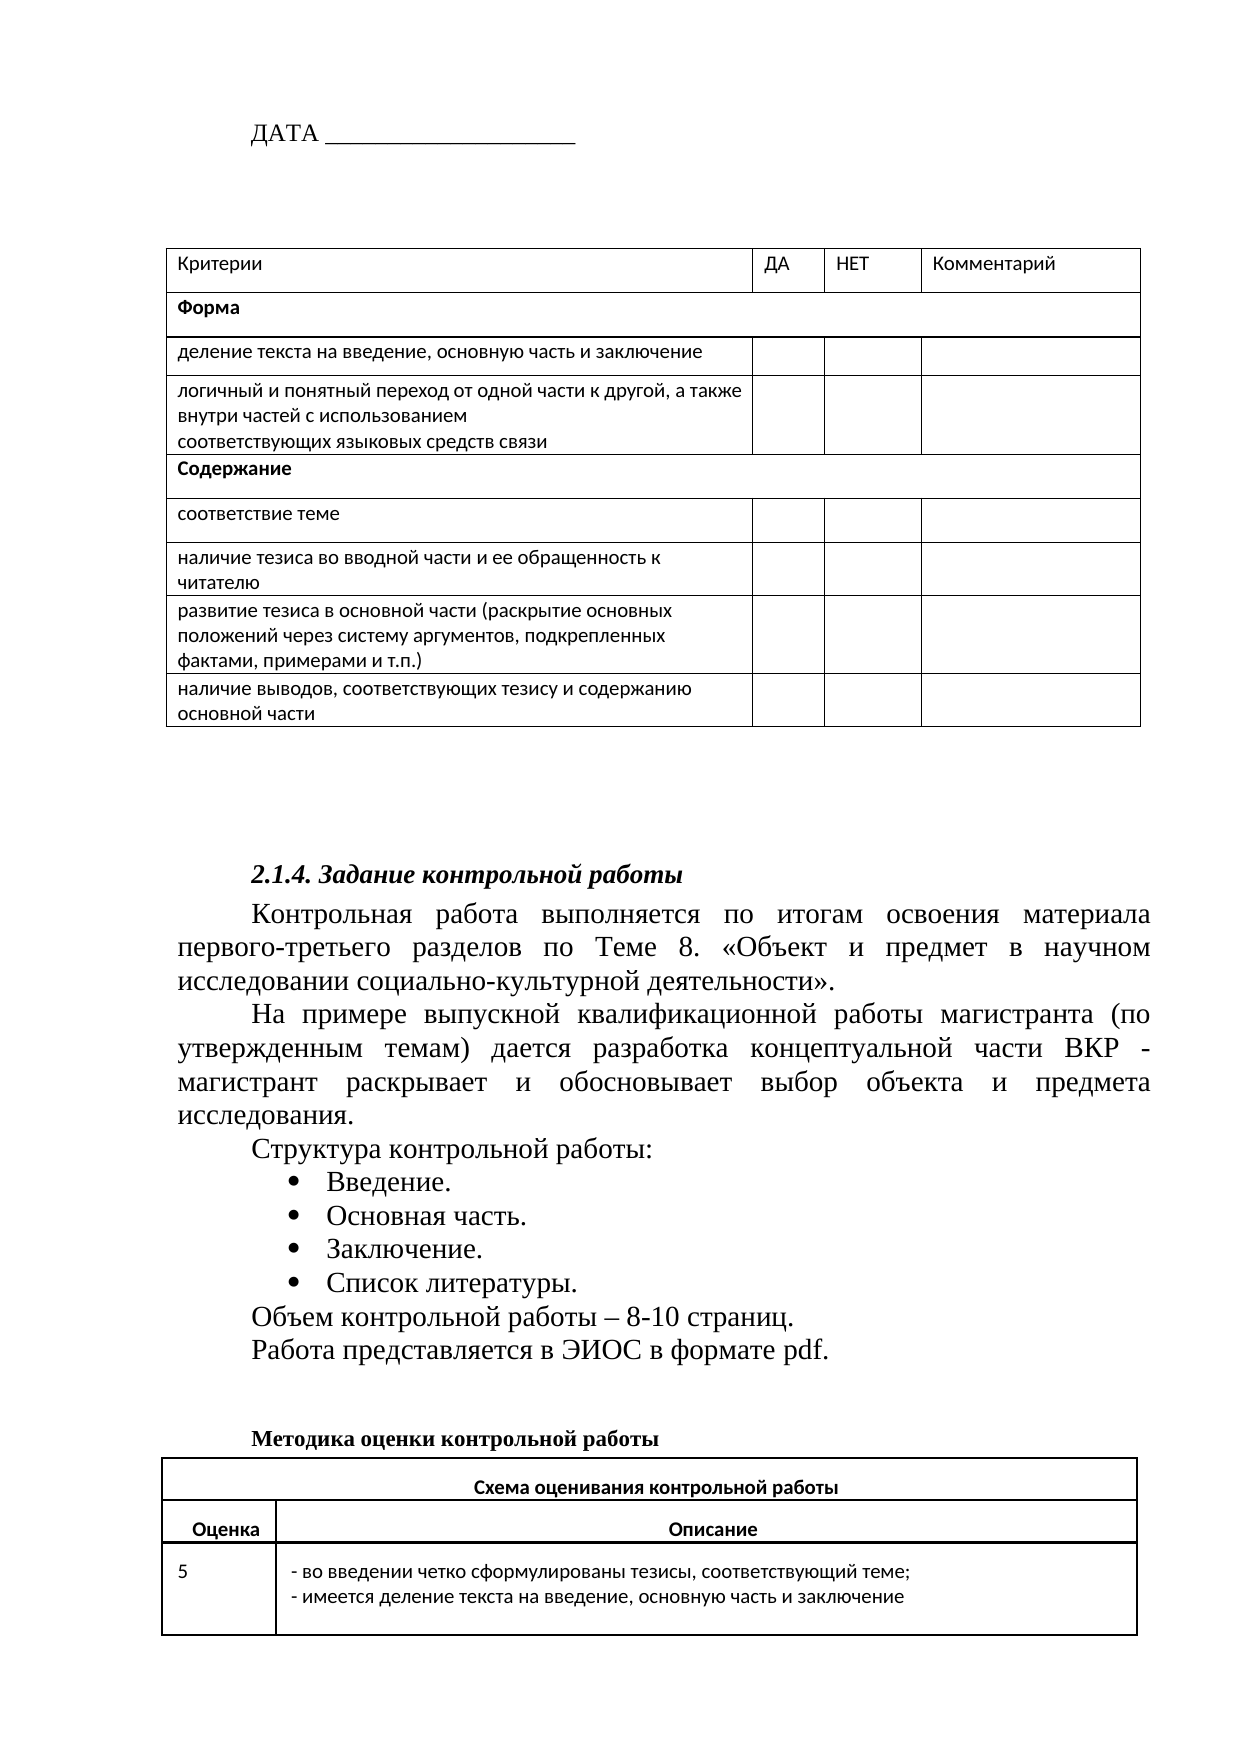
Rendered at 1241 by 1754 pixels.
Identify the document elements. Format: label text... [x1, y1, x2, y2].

table_cell Форма [167, 293, 1140, 336]
table_cell Содержание [167, 455, 1140, 498]
table_header ДА [753, 249, 824, 292]
table_cell [922, 596, 1140, 673]
table_cell [922, 376, 1140, 453]
text ДАТА ____________________ [177, 118, 1145, 147]
table_header Схема оценивания контрольной работы [163, 1459, 1136, 1499]
table_cell [753, 376, 824, 453]
table_cell [753, 596, 824, 673]
table_cell [825, 543, 921, 595]
table_cell соответствие теме [167, 499, 752, 542]
table_cell [753, 499, 824, 542]
table_cell логичный и понятный переход от одной части к другой, а также внутри частей с использованием соответствующих языковых средств связи [167, 376, 752, 453]
table_header НЕТ [825, 249, 921, 292]
table_cell 5 [163, 1544, 275, 1634]
list Основная часть. [288, 1198, 1152, 1232]
text Структура контрольной работы: [177, 1131, 1152, 1164]
table_cell Оценка [163, 1501, 275, 1541]
table_cell развитие тезиса в основной части (раскрытие основных положений через систему аргументов, подкрепленных фактами, примерами и т.п.) [167, 596, 752, 673]
table_cell [922, 674, 1140, 726]
table_cell [922, 543, 1140, 595]
table_cell [922, 338, 1140, 375]
list Введение. [288, 1164, 1152, 1198]
table_cell [753, 674, 824, 726]
table_cell [825, 376, 921, 453]
table_cell [922, 499, 1140, 542]
list Заключение. [288, 1232, 1152, 1265]
text На примере выпускной квалификационной работы магистранта (по утвержденным темам) дается разработка концептуальной части ВКР - магистрант раскрывает и обосновывает выбор объекта и предмета исследования. [177, 997, 1152, 1131]
text Работа представляется в ЭИОС в формате pdf. [177, 1332, 1152, 1366]
table_cell [753, 543, 824, 595]
table_cell [825, 338, 921, 375]
table_header Критерии [167, 249, 752, 292]
subtitle 2.1.4. Задание контрольной работы [177, 859, 1152, 890]
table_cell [277, 1544, 1136, 1634]
text Объем контрольной работы – 8-10 страниц. [177, 1299, 1152, 1332]
table_cell [825, 596, 921, 673]
subtitle Методика оценки контрольной работы [177, 1424, 1152, 1451]
table_cell наличие выводов, соответствующих тезису и содержанию основной части [167, 674, 752, 726]
table_cell деление текста на введение, основную часть и заключение [167, 338, 752, 375]
text Контрольная работа выполняется по итогам освоения материала первого-третьего разделов по Теме 8. «Объект и предмет в научном исследовании социально-культурной деятельности». [177, 896, 1152, 997]
table_cell [825, 499, 921, 542]
table_cell [825, 674, 921, 726]
list Список литературы. [288, 1265, 1152, 1299]
table_cell [753, 338, 824, 375]
table_cell Описание [277, 1501, 1136, 1541]
table_cell наличие тезиса во вводной части и ее обращенность к читателю [167, 543, 752, 595]
table_header Комментарий [922, 249, 1140, 292]
